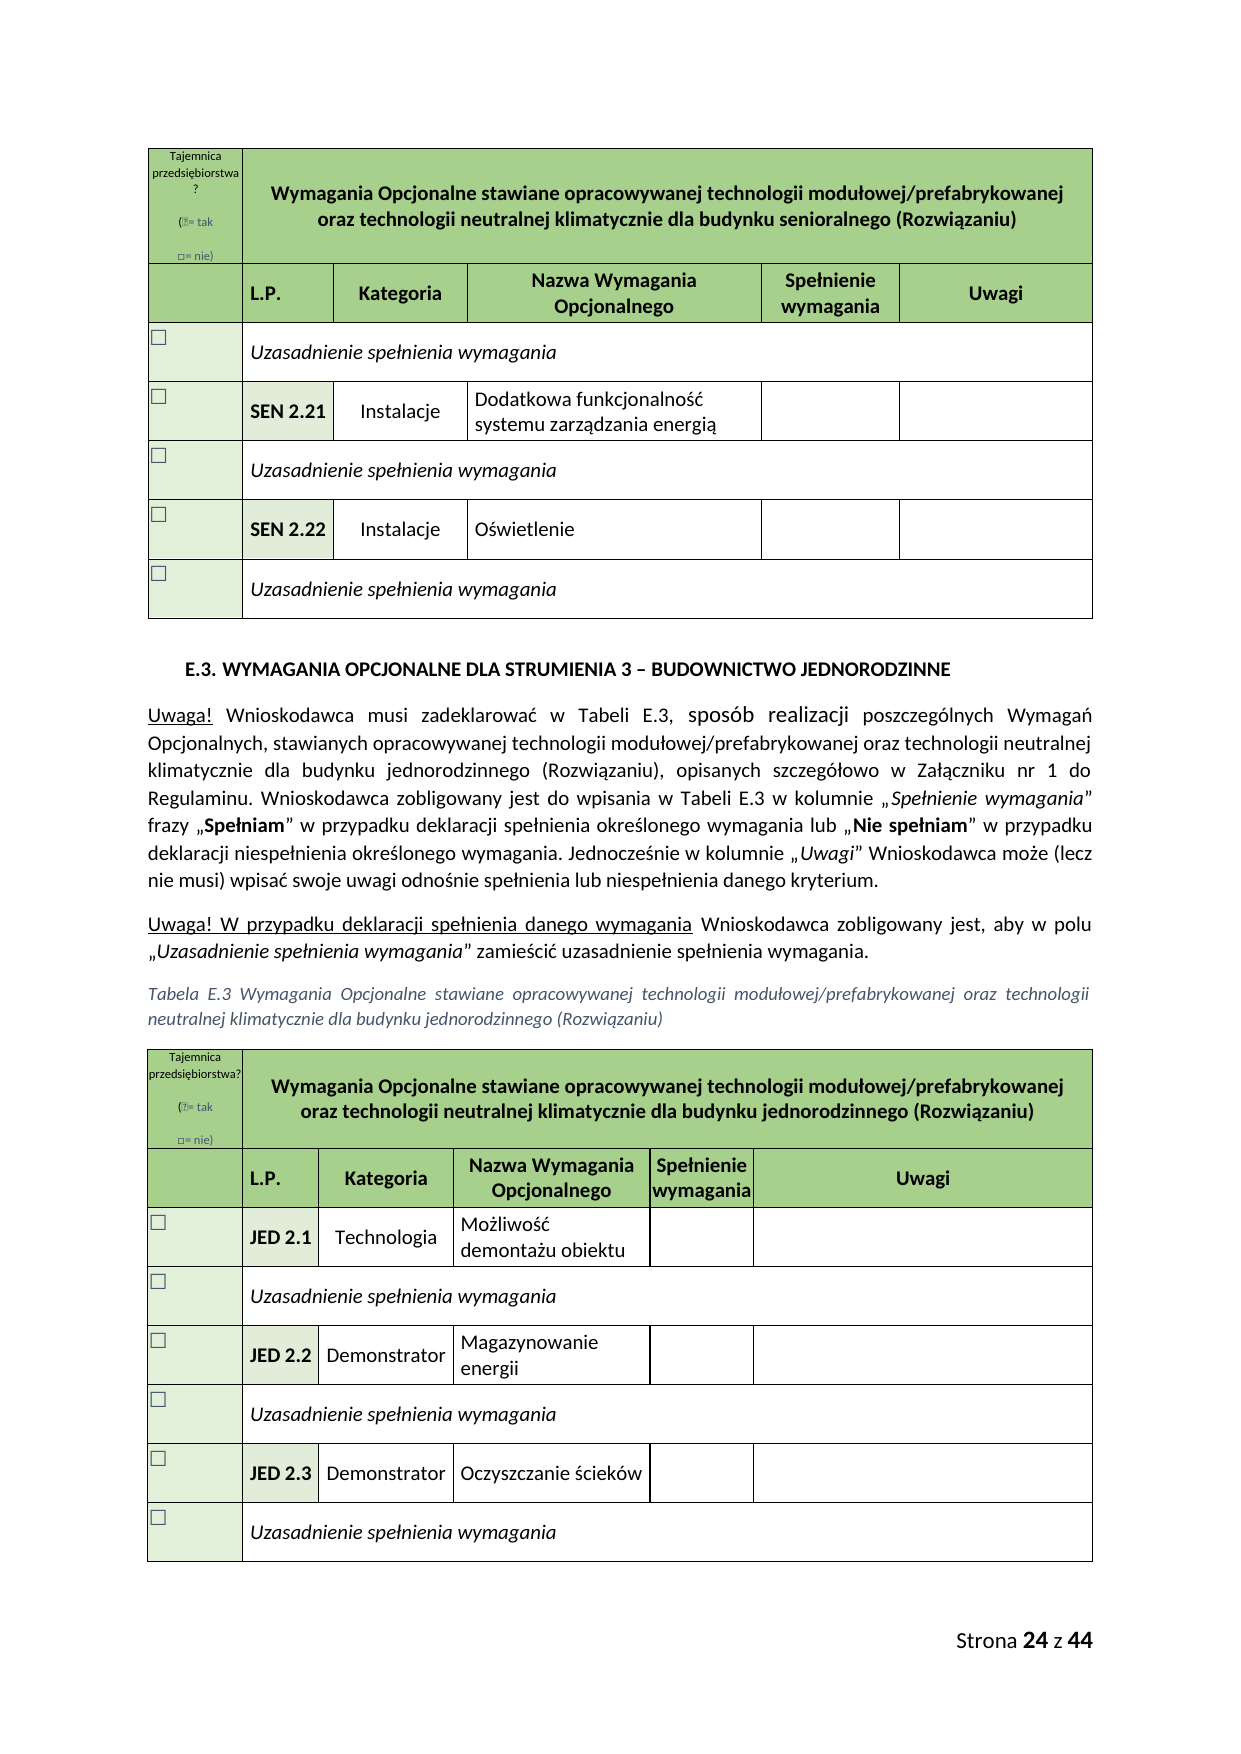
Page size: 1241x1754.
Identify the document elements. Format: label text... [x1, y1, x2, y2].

table_cell L.P. [243, 264, 333, 322]
table_header Tajemnica przedsiębiorstwa? (= tak □= nie) [149, 149, 242, 263]
table_cell Demonstrator [319, 1326, 453, 1384]
table_cell [149, 264, 242, 322]
table_cell Uzasadnienie spełnienia wymagania [243, 1503, 1092, 1561]
text Tabela E.3 Wymagania Opcjonalne stawiane opracowywanej technologii modułowej/prefabrykowanej oraz technologii neutralnej klimatycznie dla budynku jednorodzinnego (Rozwiązaniu) [148, 983, 1093, 1030]
table_cell [651, 1208, 753, 1266]
table_cell JED 2.3 [243, 1444, 318, 1502]
table_cell Uzasadnienie spełnienia wymagania [243, 560, 1092, 617]
table_cell [651, 1326, 753, 1384]
table_cell Oświetlenie [468, 500, 761, 558]
table_cell Uwagi [754, 1149, 1092, 1207]
table_cell JED 2.1 [243, 1208, 318, 1266]
table_cell Instalacje [334, 382, 467, 440]
table_cell [754, 1326, 1092, 1384]
table_cell [651, 1444, 753, 1502]
table_cell JED 2.2 [243, 1326, 318, 1384]
table_cell SEN 2.21 [243, 382, 333, 440]
table_cell Instalacje [334, 500, 467, 558]
table_cell L.P. [243, 1149, 318, 1207]
text Uwaga! Wnioskodawca musi zadeklarować w Tabeli E.3, sposób realizacji poszczególnych Wymagań Opcjonalnych, stawianych opracowywanej technologii modułowej/prefabrykowanej oraz technologii neutralnej klimatycznie dla budynku jednorodzinnego (Rozwiązaniu), opisanych szczegółowo w Załączniku nr 1 do Regulaminu. Wnioskodawca zobligowany jest do wpisania w Tabeli E.3 w kolumnie „Spełnienie wymagania” frazy „Spełniam” w przypadku deklaracji spełnienia określonego wymagania lub „Nie spełniam” w przypadku deklaracji niespełnienia określonego wymagania. Jednocześnie w kolumnie „Uwagi” Wnioskodawca może (lecz nie musi) wpisać swoje uwagi odnośnie spełnienia lub niespełnienia danego kryterium. [148, 700, 1093, 892]
table_cell Demonstrator [319, 1444, 453, 1502]
table_cell [762, 500, 899, 558]
table_cell [754, 1444, 1092, 1502]
table_cell [762, 382, 899, 440]
table_cell Uzasadnienie spełnienia wymagania [243, 1385, 1092, 1443]
table_cell Uwagi [900, 264, 1092, 322]
table_cell Kategoria [334, 264, 467, 322]
table_cell Nazwa Wymagania Opcjonalnego [454, 1149, 649, 1207]
table_cell Dodatkowa funkcjonalność systemu zarządzania energią [468, 382, 761, 440]
table_cell Technologia [319, 1208, 453, 1266]
table_cell Uzasadnienie spełnienia wymagania [243, 441, 1092, 499]
table_cell Możliwość demontażu obiektu [454, 1208, 649, 1266]
table_header Wymagania Opcjonalne stawiane opracowywanej technologii modułowej/prefabrykowanej oraz technologii neutralnej klimatycznie dla budynku jednorodzinnego (Rozwiązaniu) [243, 1050, 1092, 1148]
table_cell Nazwa Wymagania Opcjonalnego [468, 264, 761, 322]
table_cell Uzasadnienie spełnienia wymagania [243, 323, 1092, 381]
table_header Wymagania Opcjonalne stawiane opracowywanej technologii modułowej/prefabrykowanej oraz technologii neutralnej klimatycznie dla budynku senioralnego (Rozwiązaniu) [243, 149, 1092, 263]
table_cell Magazynowanie energii [454, 1326, 649, 1384]
table_cell [148, 1149, 242, 1207]
table_cell Spełnienie wymagania [762, 264, 899, 322]
table_cell Spełnienie wymagania [651, 1149, 753, 1207]
list WYMAGANIA OPCJONALNE DLA STRUMIENIA 3 – BUDOWNICTWO JEDNORODZINNE [185, 656, 1093, 681]
table_header Tajemnica przedsiębiorstwa? (= tak □= nie) [148, 1050, 242, 1148]
table_cell [754, 1208, 1092, 1266]
table_cell Oczyszczanie ścieków [454, 1444, 649, 1502]
table_cell [900, 500, 1092, 558]
table_cell Uzasadnienie spełnienia wymagania [243, 1267, 1092, 1325]
table_cell SEN 2.22 [243, 500, 333, 558]
table_cell Kategoria [319, 1149, 453, 1207]
text Uwaga! W przypadku deklaracji spełnienia danego wymagania Wnioskodawca zobligowany jest, aby w polu „Uzasadnienie spełnienia wymagania” zamieścić uzasadnienie spełnienia wymagania. [148, 911, 1093, 964]
table_cell [900, 382, 1092, 440]
